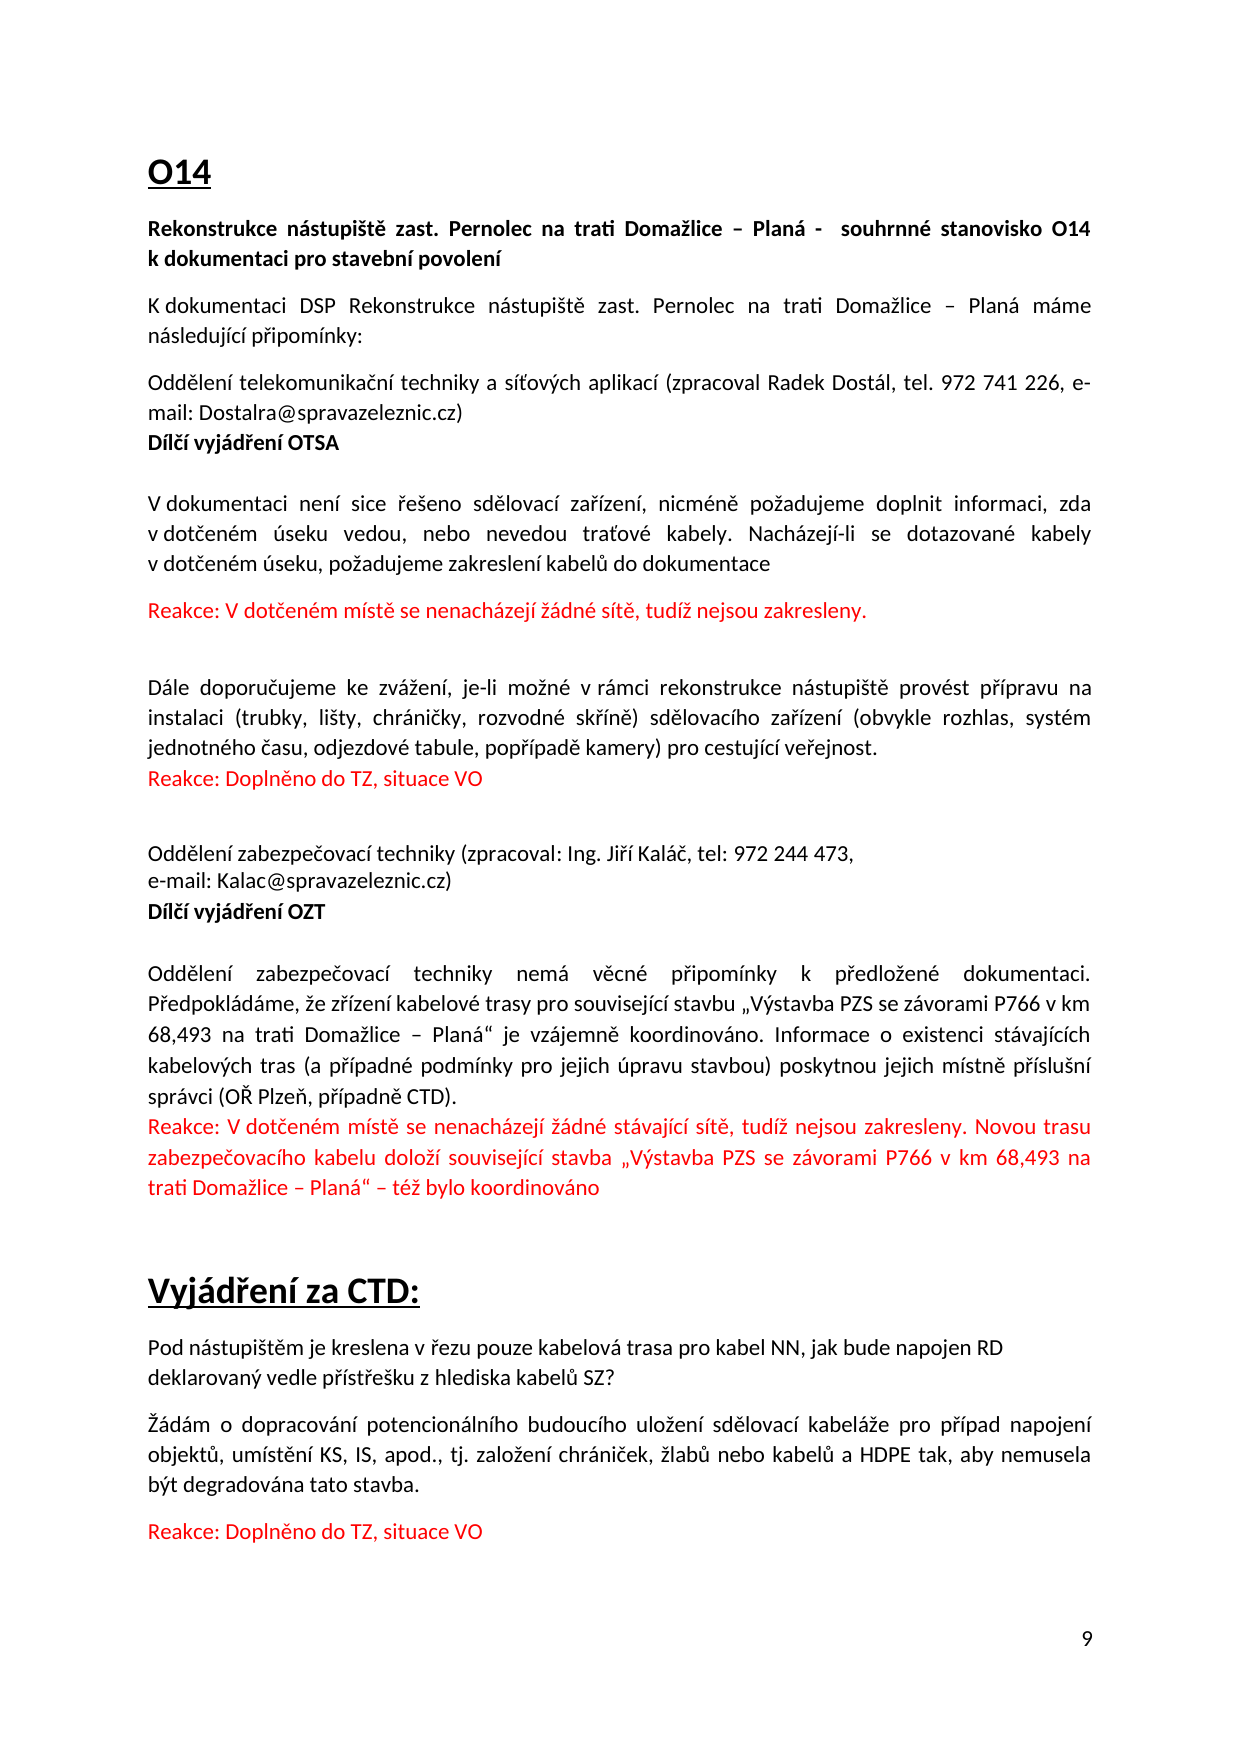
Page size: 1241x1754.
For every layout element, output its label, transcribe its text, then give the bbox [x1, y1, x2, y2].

text Reakce: V dotčeném místě se nenacházejí žádné stávající sítě, tudíž nejsou zakresleny. Novou trasu zabezpečovacího kabelu doloží související stavba „Výstavba PZS se závorami P766 v km 68,493 na trati Domažlice – Planá“ – též bylo koordinováno [148, 1112, 1093, 1201]
text Dílčí vyjádření OZT [148, 897, 1093, 925]
text Dílčí vyjádření OTSA [148, 428, 1093, 456]
text Reakce: V dotčeném místě se nenacházejí žádné sítě, tudíž nejsou zakresleny. [148, 596, 1093, 624]
text Rekonstrukce nástupiště zast. Pernolec na trati Domažlice – Planá - souhrnné stanovisko O14 k dokumentaci pro stavební povolení [148, 214, 1093, 272]
text Reakce: Doplněno do TZ, situace VO [148, 764, 1093, 792]
text O14 [148, 148, 1093, 193]
text Vyjádření za CTD: [148, 1267, 1093, 1312]
text Oddělení telekomunikační techniky a síťových aplikací (zpracoval Radek Dostál, tel. 972 741 226, e-mail: Dostalra@spravazeleznic.cz) [148, 368, 1093, 426]
text Oddělení zabezpečovací techniky nemá věcné připomínky k předložené dokumentaci. Předpokládáme, že zřízení kabelové trasy pro související stavbu „Výstavba PZS se závorami P766 v km 68,493 na trati Domažlice – Planá“ je vzájemně koordinováno. Informace o existenci stávajících kabelových tras (a případné podmínky pro jejich úpravu stavbou) poskytnou jejich místně příslušní správci (OŘ Plzeň, případně CTD). [148, 959, 1093, 1110]
text V dokumentaci není sice řešeno sdělovací zařízení, nicméně požadujeme doplnit informaci, zda v dotčeném úseku vedou, nebo nevedou traťové kabely. Nacházejí-li se dotazované kabely v dotčeném úseku, požadujeme zakreslení kabelů do dokumentace [148, 489, 1093, 577]
text Oddělení zabezpečovací techniky (zpracoval: Ing. Jiří Kaláč, tel: 972 244 473, [148, 839, 1093, 867]
text Žádám o dopracování potencionálního budoucího uložení sdělovací kabeláže pro případ napojení objektů, umístění KS, IS, apod., tj. založení chrániček, žlabů nebo kabelů a HDPE tak, aby nemusela být degradována tato stavba. [148, 1410, 1093, 1498]
text Reakce: Doplněno do TZ, situace VO [148, 1517, 1093, 1545]
text Pod nástupištěm je kreslena v řezu pouze kabelová trasa pro kabel NN, jak bude napojen RD deklarovaný vedle přístřešku z hlediska kabelů SZ? [148, 1333, 1093, 1391]
text e-mail: Kalac@spravazeleznic.cz) [148, 867, 1093, 895]
text Dále doporučujeme ke zvážení, je-li možné v rámci rekonstrukce nástupiště provést přípravu na instalaci (trubky, lišty, chráničky, rozvodné skříně) sdělovacího zařízení (obvykle rozhlas, systém jednotného času, odjezdové tabule, popřípadě kamery) pro cestující veřejnost. [148, 673, 1093, 762]
text K dokumentaci DSP Rekonstrukce nástupiště zast. Pernolec na trati Domažlice – Planá máme následující připomínky: [148, 291, 1093, 349]
